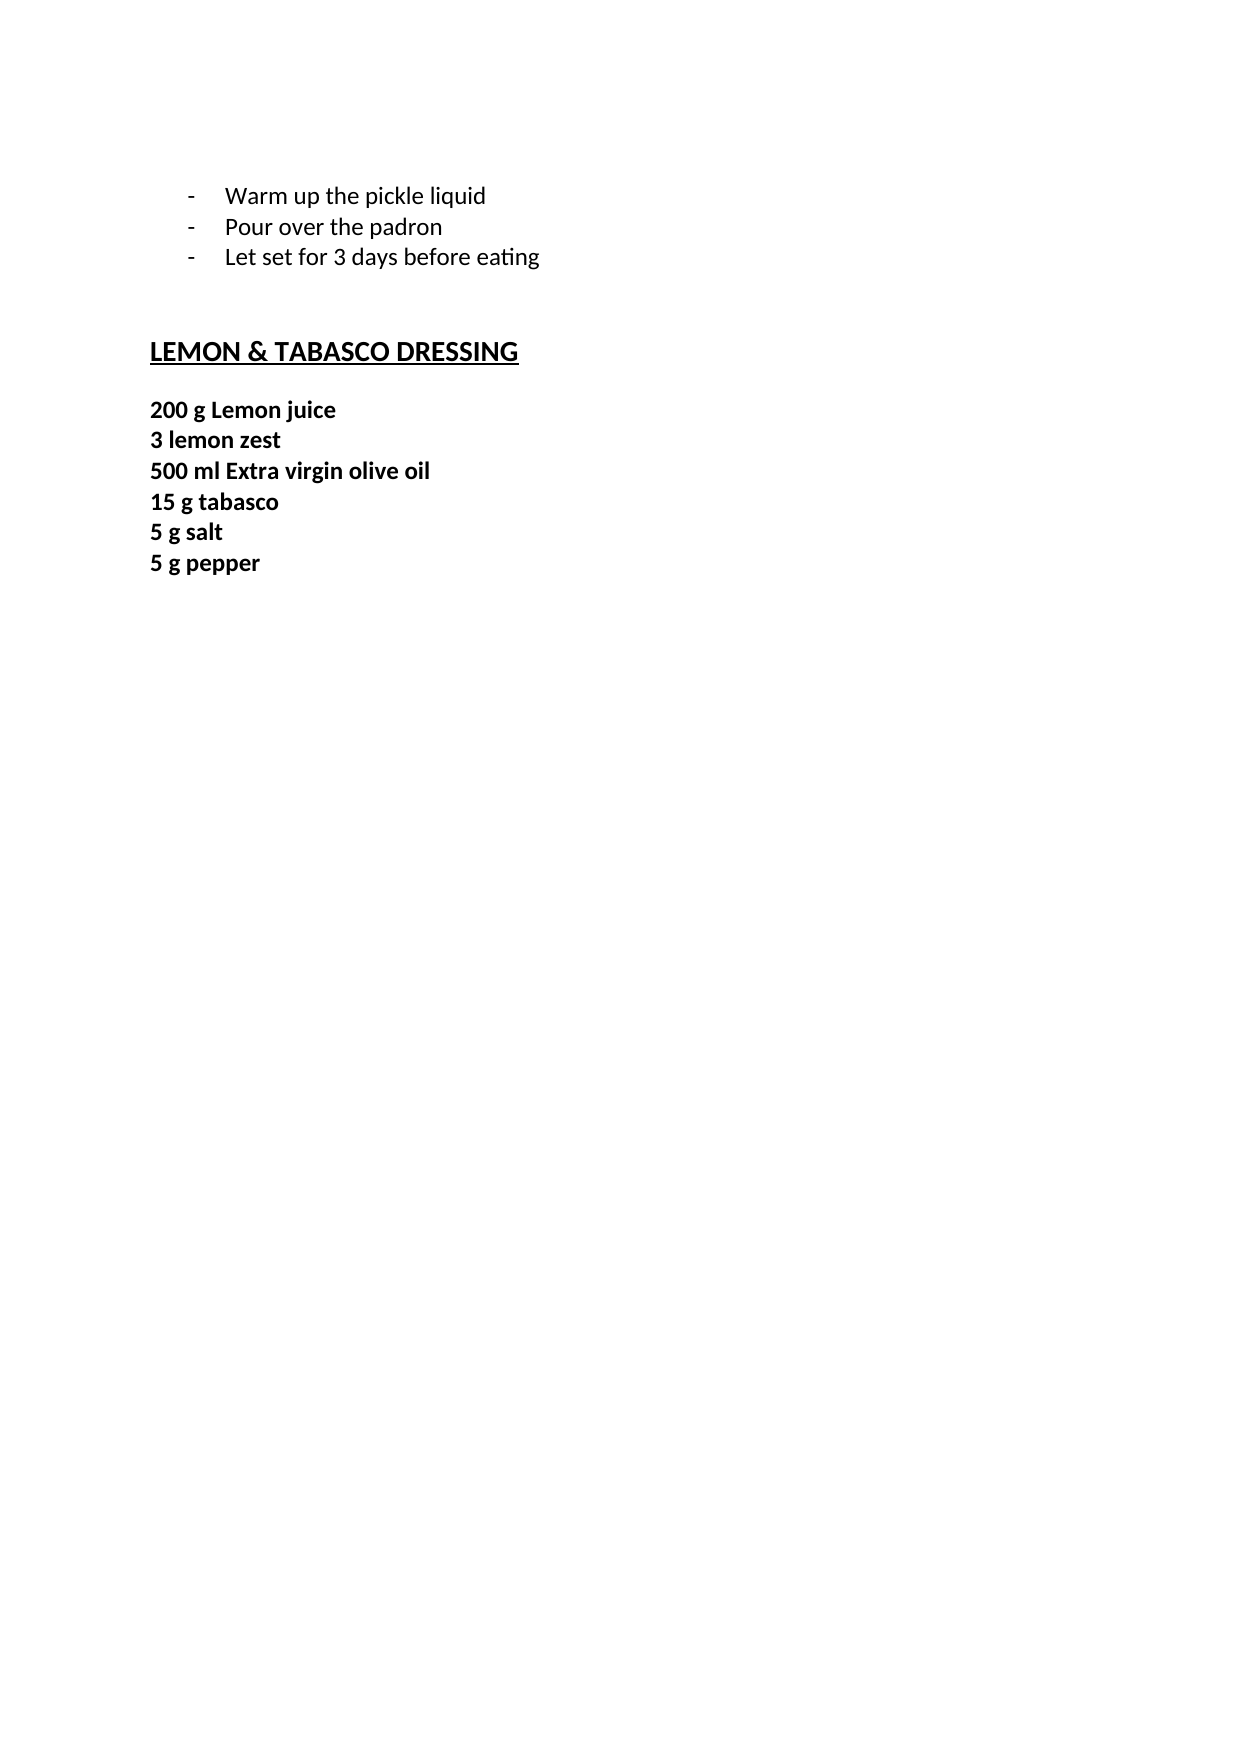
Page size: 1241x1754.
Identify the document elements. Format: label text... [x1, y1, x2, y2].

list Pour over the padron [187, 211, 1090, 242]
list Let set for 3 days before eating [187, 242, 1090, 272]
list Warm up the pickle liquid [187, 181, 1090, 211]
text 15 g tabasco [150, 486, 1090, 516]
text LEMON & TABASCO DRESSING [150, 333, 1090, 369]
text 5 g pepper [150, 547, 1090, 577]
text 5 g salt [150, 516, 1090, 547]
text 3 lemon zest [150, 425, 1090, 455]
text 500 ml Extra virgin olive oil [150, 455, 1090, 486]
text 200 g Lemon juice [150, 394, 1090, 425]
